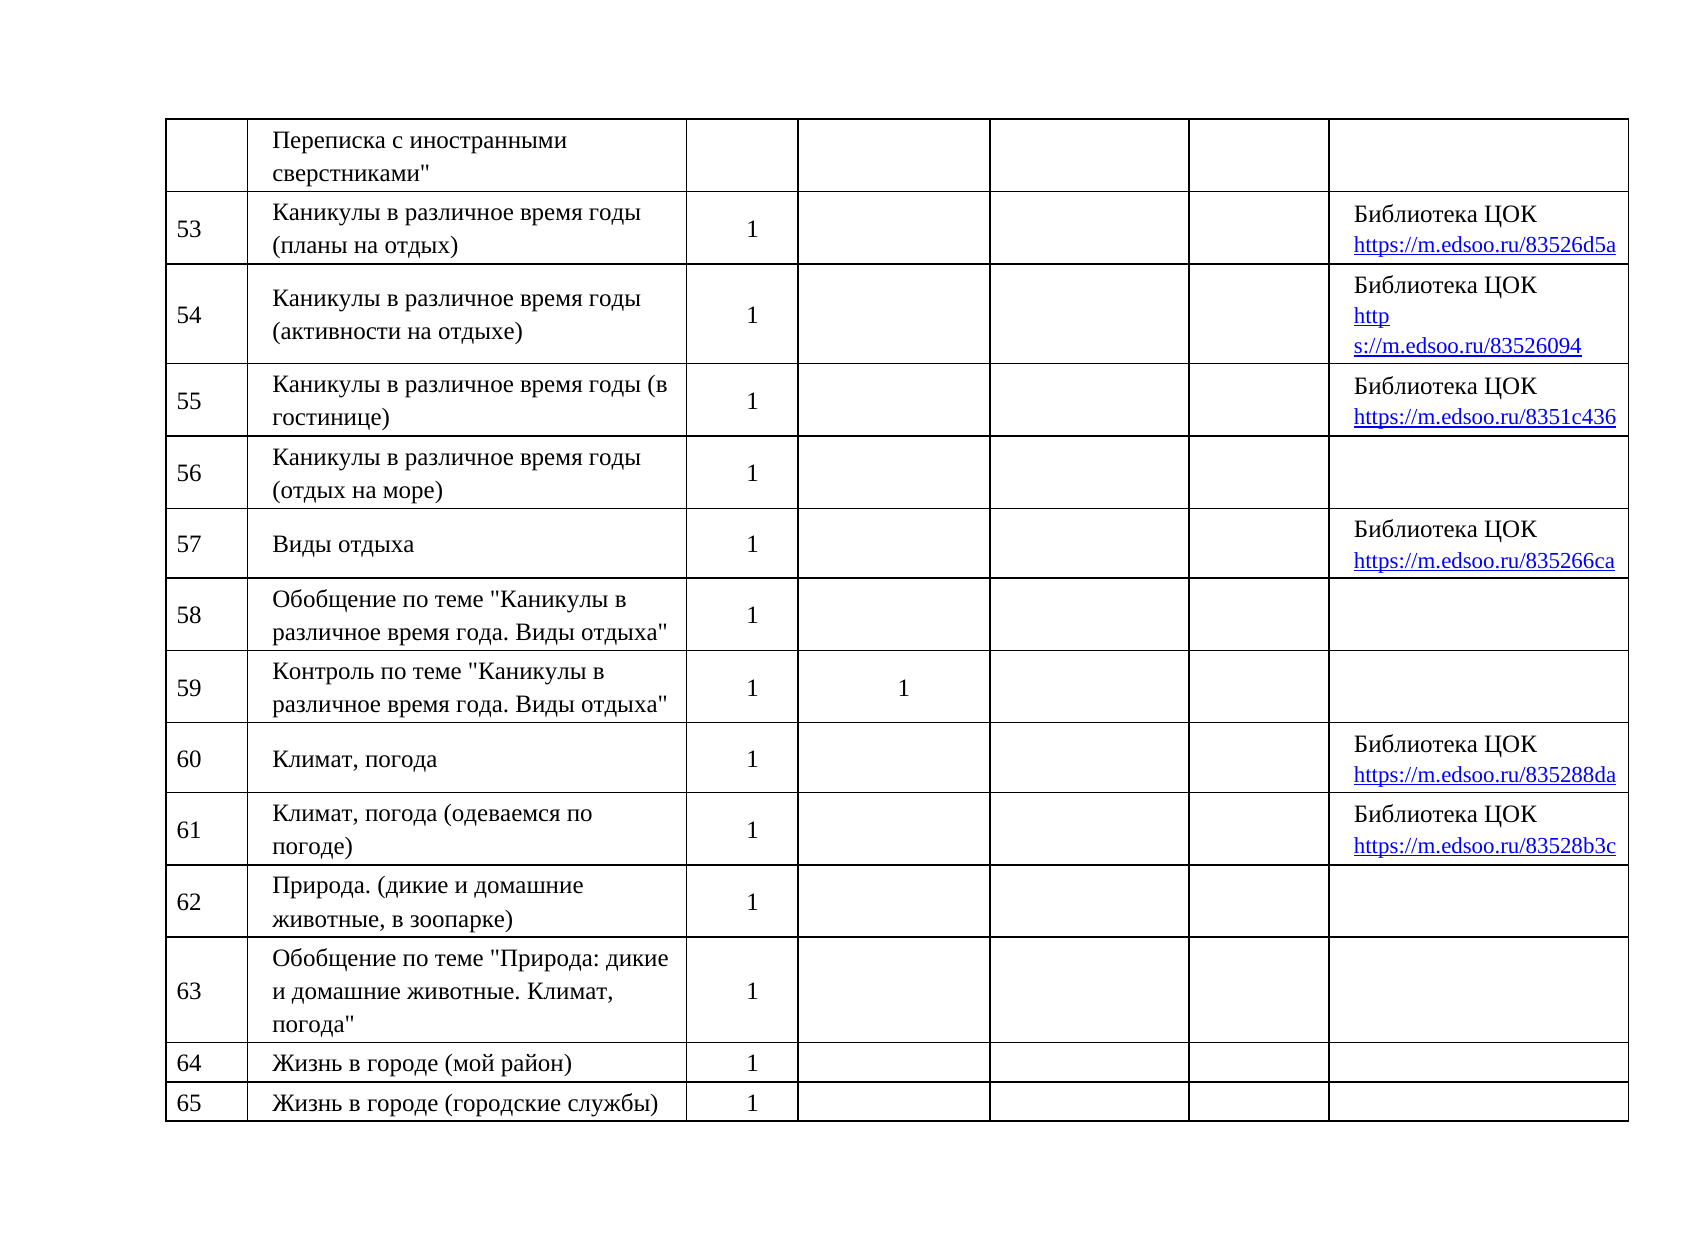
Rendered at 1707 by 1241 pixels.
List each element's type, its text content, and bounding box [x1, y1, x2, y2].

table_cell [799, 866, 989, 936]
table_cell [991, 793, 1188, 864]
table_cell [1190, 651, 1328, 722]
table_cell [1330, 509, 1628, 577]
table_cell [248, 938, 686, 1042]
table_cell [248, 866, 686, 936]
table_cell 1 [799, 120, 989, 191]
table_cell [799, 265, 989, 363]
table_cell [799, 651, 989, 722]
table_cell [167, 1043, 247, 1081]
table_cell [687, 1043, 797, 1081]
table_cell [1190, 192, 1328, 263]
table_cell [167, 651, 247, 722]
table_cell [799, 192, 989, 263]
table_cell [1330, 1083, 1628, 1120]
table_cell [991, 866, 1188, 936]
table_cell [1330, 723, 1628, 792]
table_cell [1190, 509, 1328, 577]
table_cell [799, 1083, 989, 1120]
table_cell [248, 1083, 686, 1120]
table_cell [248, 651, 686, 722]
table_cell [248, 120, 686, 191]
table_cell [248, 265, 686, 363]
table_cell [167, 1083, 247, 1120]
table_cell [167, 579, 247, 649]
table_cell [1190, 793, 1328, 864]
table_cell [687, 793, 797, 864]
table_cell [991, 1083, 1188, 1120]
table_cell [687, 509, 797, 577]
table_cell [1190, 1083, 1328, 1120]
table_cell 53 [167, 192, 247, 263]
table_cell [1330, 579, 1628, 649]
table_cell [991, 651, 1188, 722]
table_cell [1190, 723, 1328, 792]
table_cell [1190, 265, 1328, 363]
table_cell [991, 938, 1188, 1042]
table_cell 52 [167, 120, 247, 191]
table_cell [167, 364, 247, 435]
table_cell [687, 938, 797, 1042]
table_cell Библиотека ЦОК https://m.edsoo.ru/83526d5a [1330, 192, 1628, 263]
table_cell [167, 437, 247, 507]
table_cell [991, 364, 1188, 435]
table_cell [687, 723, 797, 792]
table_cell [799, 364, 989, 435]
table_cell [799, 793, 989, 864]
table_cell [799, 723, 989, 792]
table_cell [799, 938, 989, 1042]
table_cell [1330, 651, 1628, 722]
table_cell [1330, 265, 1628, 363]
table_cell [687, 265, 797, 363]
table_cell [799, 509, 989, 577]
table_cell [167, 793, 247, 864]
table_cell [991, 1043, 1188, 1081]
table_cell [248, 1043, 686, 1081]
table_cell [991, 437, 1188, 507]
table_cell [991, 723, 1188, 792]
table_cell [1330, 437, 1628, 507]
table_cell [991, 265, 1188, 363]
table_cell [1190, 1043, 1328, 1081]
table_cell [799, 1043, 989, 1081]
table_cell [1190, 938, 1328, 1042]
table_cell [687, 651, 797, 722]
table_cell [991, 120, 1188, 191]
table_cell [991, 192, 1188, 263]
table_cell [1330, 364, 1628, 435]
table_cell 54 [167, 265, 247, 363]
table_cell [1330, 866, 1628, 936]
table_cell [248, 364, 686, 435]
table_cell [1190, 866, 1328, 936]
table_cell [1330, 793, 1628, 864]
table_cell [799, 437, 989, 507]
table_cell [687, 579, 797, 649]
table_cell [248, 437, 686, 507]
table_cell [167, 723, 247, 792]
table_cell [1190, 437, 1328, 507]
table_cell 1 [687, 192, 797, 263]
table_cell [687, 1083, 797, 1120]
table_cell [1190, 120, 1328, 191]
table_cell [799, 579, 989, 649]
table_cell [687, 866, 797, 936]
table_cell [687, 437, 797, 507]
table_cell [1330, 120, 1628, 191]
table_cell 1 [687, 120, 797, 191]
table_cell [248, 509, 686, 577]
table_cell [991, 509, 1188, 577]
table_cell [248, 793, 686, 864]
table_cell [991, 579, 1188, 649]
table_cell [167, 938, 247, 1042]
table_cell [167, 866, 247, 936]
table_cell Каникулы в различное время годы (планы на отдых) [248, 192, 686, 263]
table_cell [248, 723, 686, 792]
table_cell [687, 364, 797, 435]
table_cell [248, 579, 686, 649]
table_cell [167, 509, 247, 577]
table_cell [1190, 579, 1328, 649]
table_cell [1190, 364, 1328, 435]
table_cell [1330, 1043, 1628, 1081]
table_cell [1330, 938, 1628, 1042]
